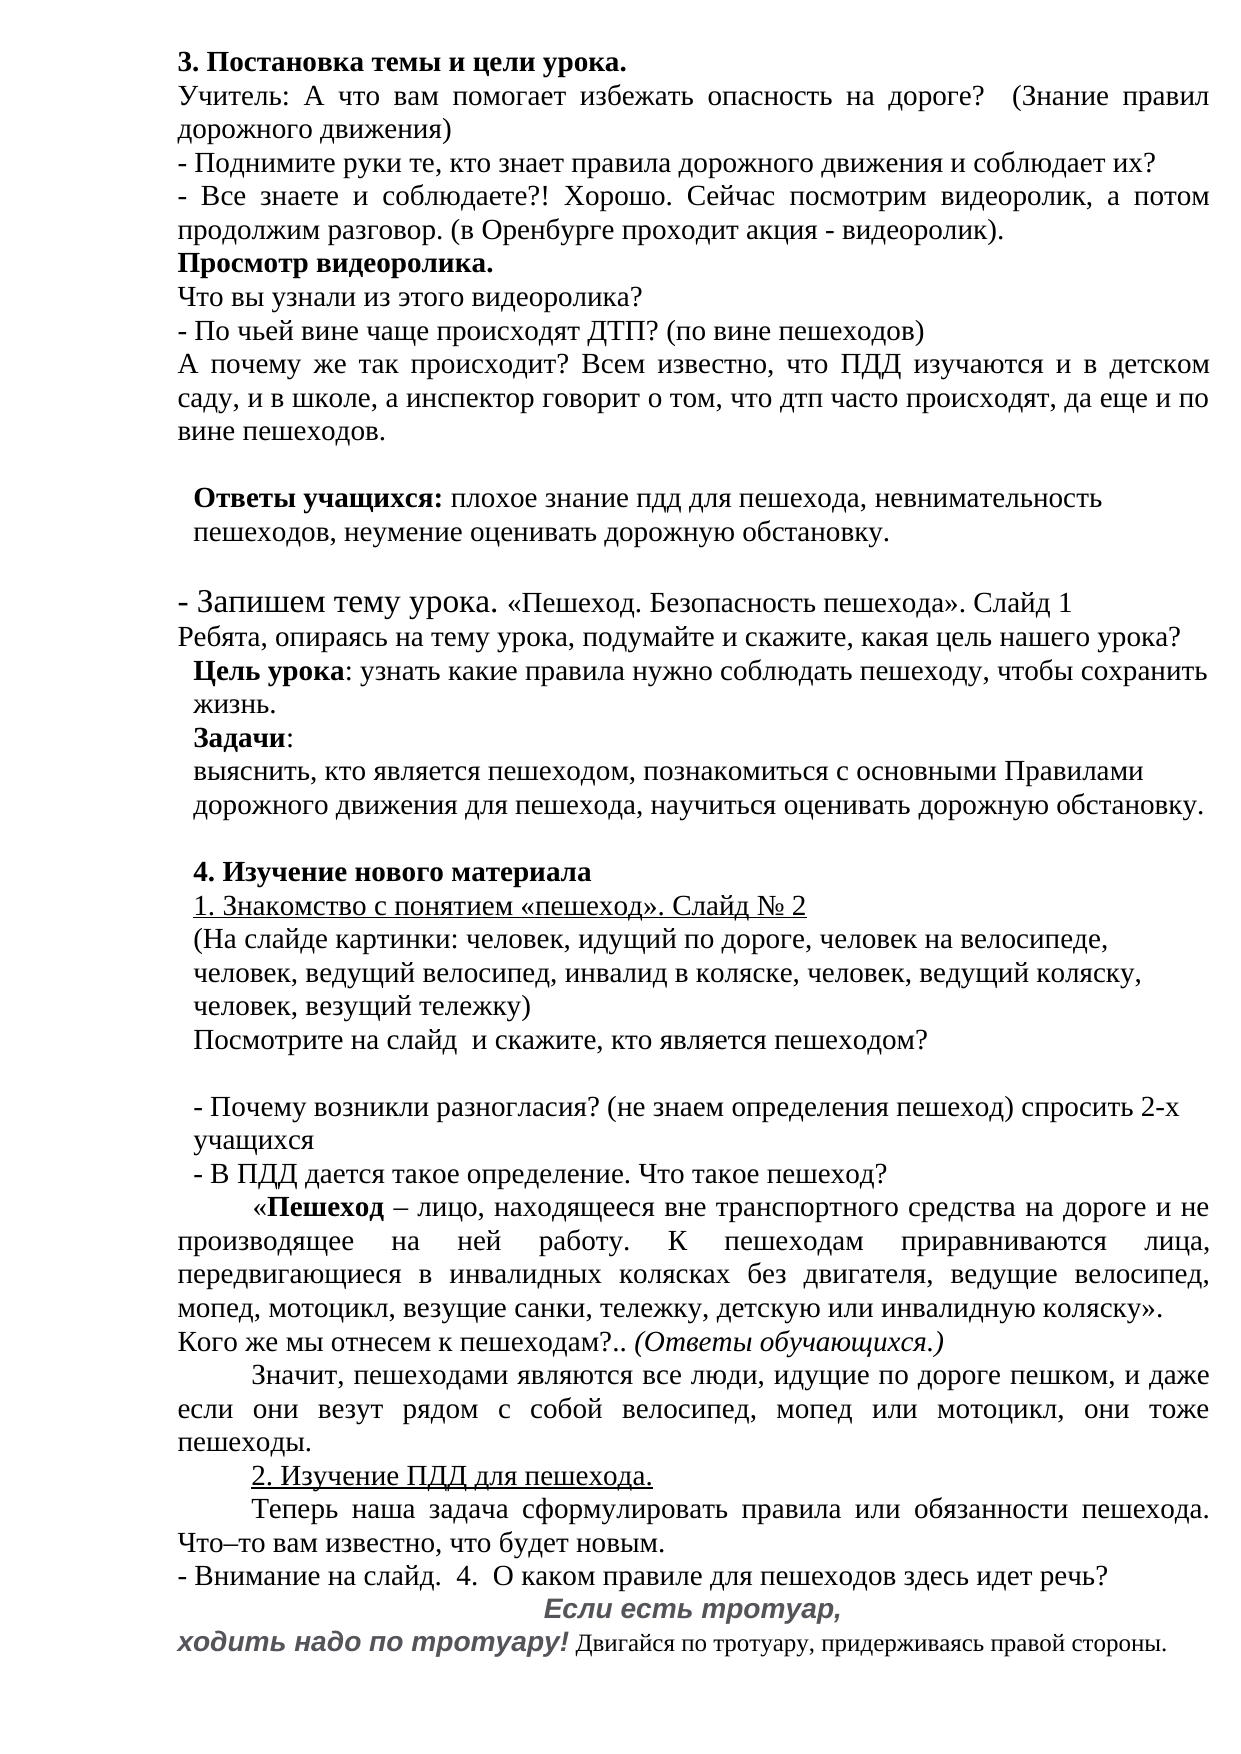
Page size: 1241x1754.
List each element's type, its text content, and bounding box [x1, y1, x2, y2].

text - По чьей вине чаще происходят ДТП? (по вине пешеходов) [177, 313, 1211, 346]
text - Все знаете и соблюдаете?! Хорошо. Сейчас посмотрим видеоролик, а потом продолжим разговор. (в Оренбурге проходит акция - видеоролик). [177, 178, 1211, 246]
text Учитель: А что вам помогает избежать опасность на дороге? (Знание правил дорожного движения) [177, 78, 1211, 145]
text выяснить, кто является пешеходом, познакомиться с основными Правилами дорожного движения для пешехода, научиться оценивать дорожную обстановку. [193, 753, 1211, 821]
text Значит, пешеходами являются все люди, идущие по дороге пешком, и даже если они везут рядом с собой велосипед, мопед или мотоцикл, они тоже пешеходы. [177, 1357, 1211, 1458]
text - Почему возникли разногласия? (не знаем определения пешеход) спросить 2-х учащихся [193, 1089, 1211, 1156]
text А почему же так происходит? Всем известно, что ПДД изучаются и в детском саду, и в школе, а инспектор говорит о том, что дтп часто происходят, да еще и по вине пешеходов. [177, 346, 1211, 447]
text Цель урока: узнать какие правила нужно соблюдать пешеходу, чтобы сохранить жизнь. [193, 653, 1211, 720]
text - Внимание на слайд. 4. О каком правиле для пешеходов здесь идет речь? [177, 1558, 1211, 1592]
text Что вы узнали из этого видеоролика? [177, 279, 1211, 313]
text Ребята, опираясь на тему урока, подумайте и скажите, какая цель нашего урока? [177, 619, 1211, 653]
text Посмотрите на слайд и скажите, кто является пешеходом? [193, 1022, 1211, 1055]
text 1. Знакомство с понятием «пешеход». Слайд № 2 [193, 888, 1211, 921]
text Кого же мы отнесем к пешеходам?.. (Ответы обучающихся.) [177, 1324, 1211, 1357]
text ходить надо по тротуару! Двигайся по тротуару, придерживаясь правой стороны. [177, 1624, 1211, 1657]
text - Запишем тему урока. «Пешеход. Безопасность пешехода». Слайд 1 [177, 581, 1211, 619]
text - В ПДД дается такое определение. Что такое пешеход? [193, 1156, 1211, 1189]
text - Поднимите руки те, кто знает правила дорожного движения и соблюдает их? [177, 145, 1211, 178]
text 3. Постановка темы и цели урока. [177, 44, 1211, 78]
text Ответы учащихся: плохое знание пдд для пешехода, невнимательность пешеходов, неумение оценивать дорожную обстановку. [193, 480, 1211, 547]
text 2. Изучение ПДД для пешехода. [177, 1458, 1211, 1491]
text Теперь наша задача сформулировать правила или обязанности пешехода. Что–то вам известно, что будет новым. [177, 1491, 1211, 1558]
text Задачи: [193, 720, 1211, 753]
text (На слайде картинки: человек, идущий по дороге, человек на велосипеде, человек, ведущий велосипед, инвалид в коляске, человек, ведущий коляску, человек, везущий тележку) [193, 921, 1211, 1022]
text «Пешеход – лицо, находящееся вне транспортного средства на дороге и не производящее на ней работу. К пешеходам приравниваются лица, передвигающиеся в инвалидных колясках без двигателя, ведущие велосипед, мопед, мотоцикл, везущие санки, тележку, детскую или инвалидную коляску». [177, 1189, 1211, 1324]
text Если есть тротуар, [177, 1592, 1211, 1624]
text 4. Изучение нового материала [193, 854, 1211, 888]
text Просмотр видеоролика. [177, 246, 1211, 279]
